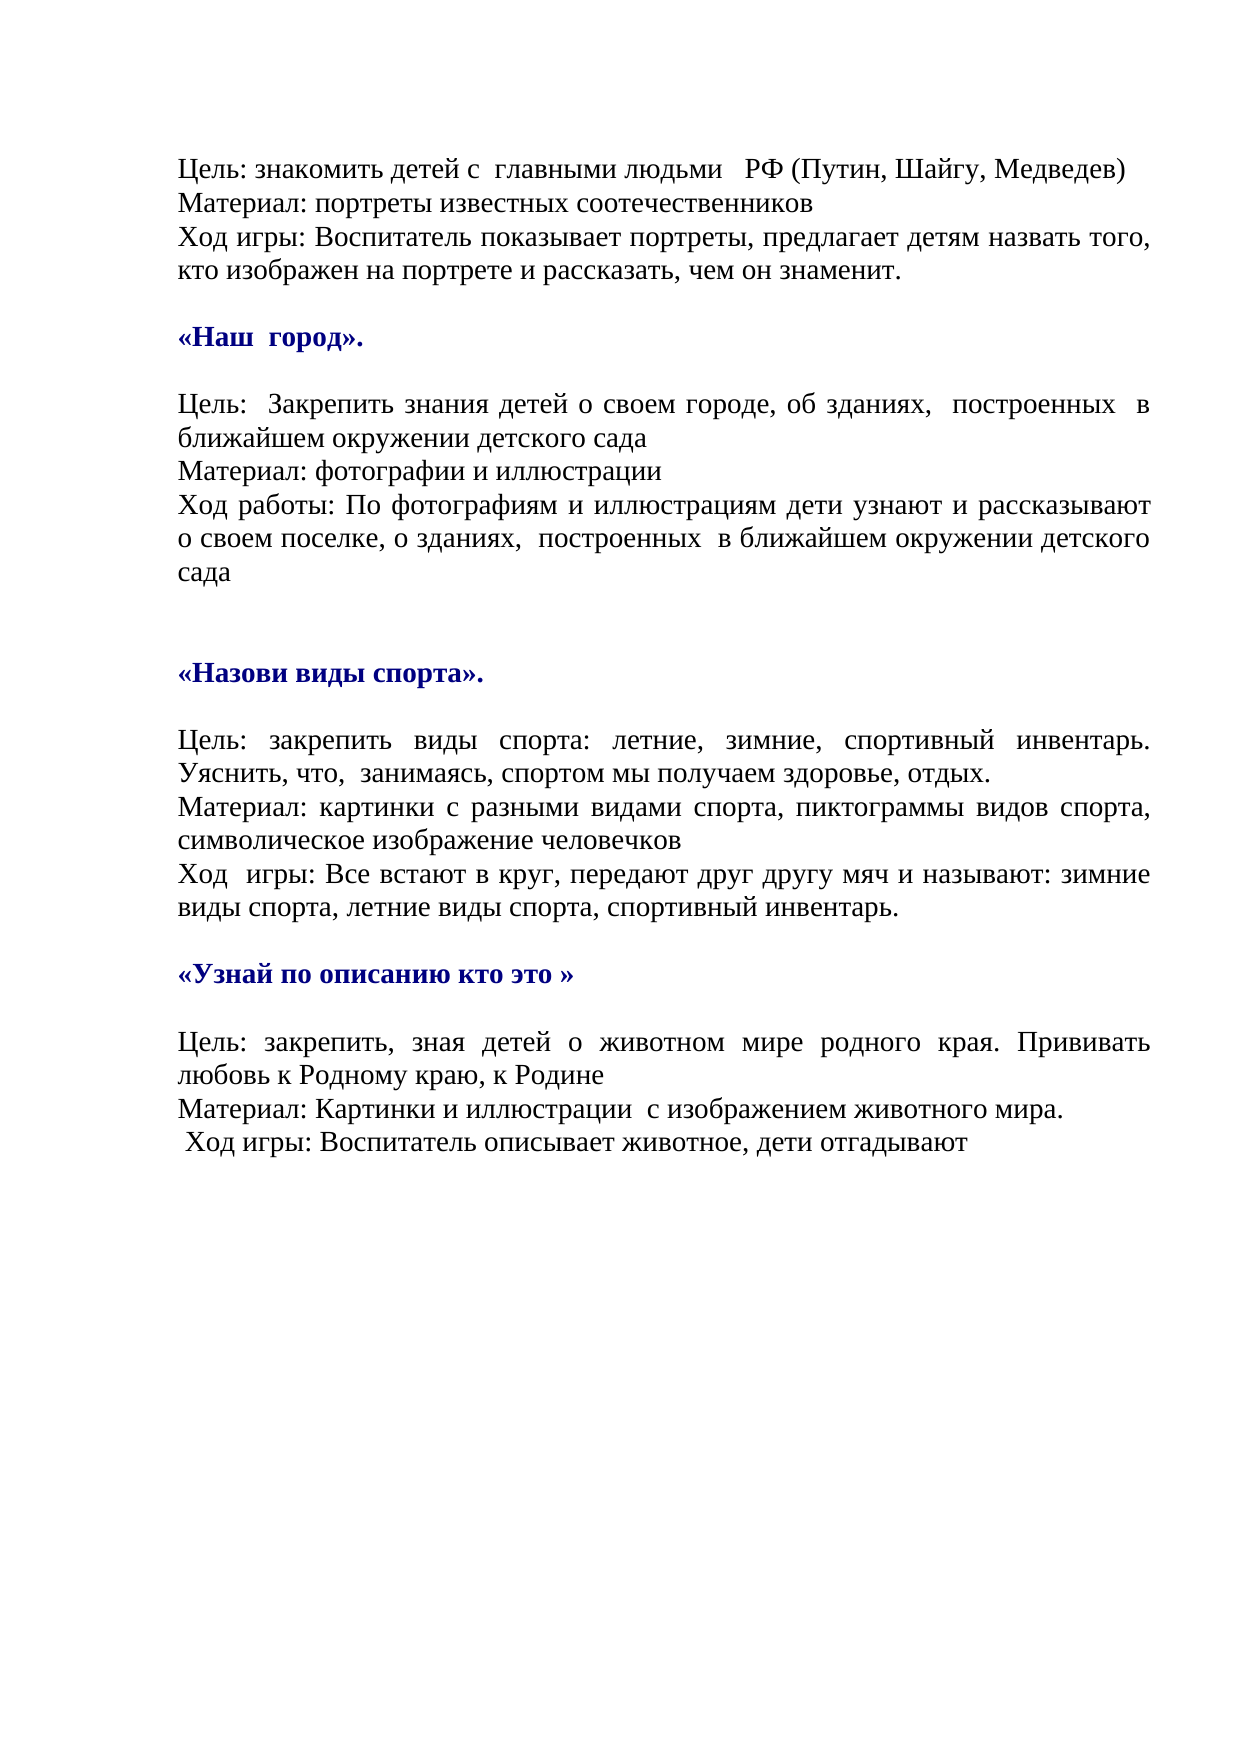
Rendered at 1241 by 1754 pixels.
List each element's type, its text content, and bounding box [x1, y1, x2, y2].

text Материал: картинки с разными видами спорта, пиктограммы видов спорта, символическое изображение человечков [177, 789, 1152, 856]
text Материал: Картинки и иллюстрации с изображением животного мира. [177, 1091, 1152, 1124]
text «Наш город». [177, 319, 1152, 353]
text Цель: Закрепить знания детей о своем городе, об зданиях, построенных в ближайшем окружении детского сада [177, 386, 1152, 453]
text Материал: портреты известных соотечественников [177, 185, 1152, 219]
text Материал: фотографии и иллюстрации [177, 453, 1152, 487]
text Цель: закрепить виды спорта: летние, зимние, спортивный инвентарь. Уяснить, что, занимаясь, спортом мы получаем здоровье, отдых. [177, 722, 1152, 789]
text «Узнай по описанию кто это » [177, 957, 1152, 990]
text Ход игры: Воспитатель показывает портреты, предлагает детям назвать того, кто изображен на портрете и рассказать, чем он знаменит. [177, 219, 1152, 286]
text Ход работы: По фотографиям и иллюстрациям дети узнают и рассказывают о своем поселке, о зданиях, построенных в ближайшем окружении детского сада [177, 487, 1152, 588]
text «Назови виды спорта». [177, 655, 1152, 688]
text Ход игры: Все встают в круг, передают друг другу мяч и называют: зимние виды спорта, летние виды спорта, спортивный инвентарь. [177, 856, 1152, 923]
text Цель: закрепить, зная детей о животном мире родного края. Прививать любовь к Родному краю, к Родине [177, 1024, 1152, 1091]
text Ход игры: Воспитатель описывает животное, дети отгадывают [177, 1124, 1152, 1158]
text Цель: знакомить детей с главными людьми РФ (Путин, Шайгу, Медведев) [177, 152, 1152, 185]
